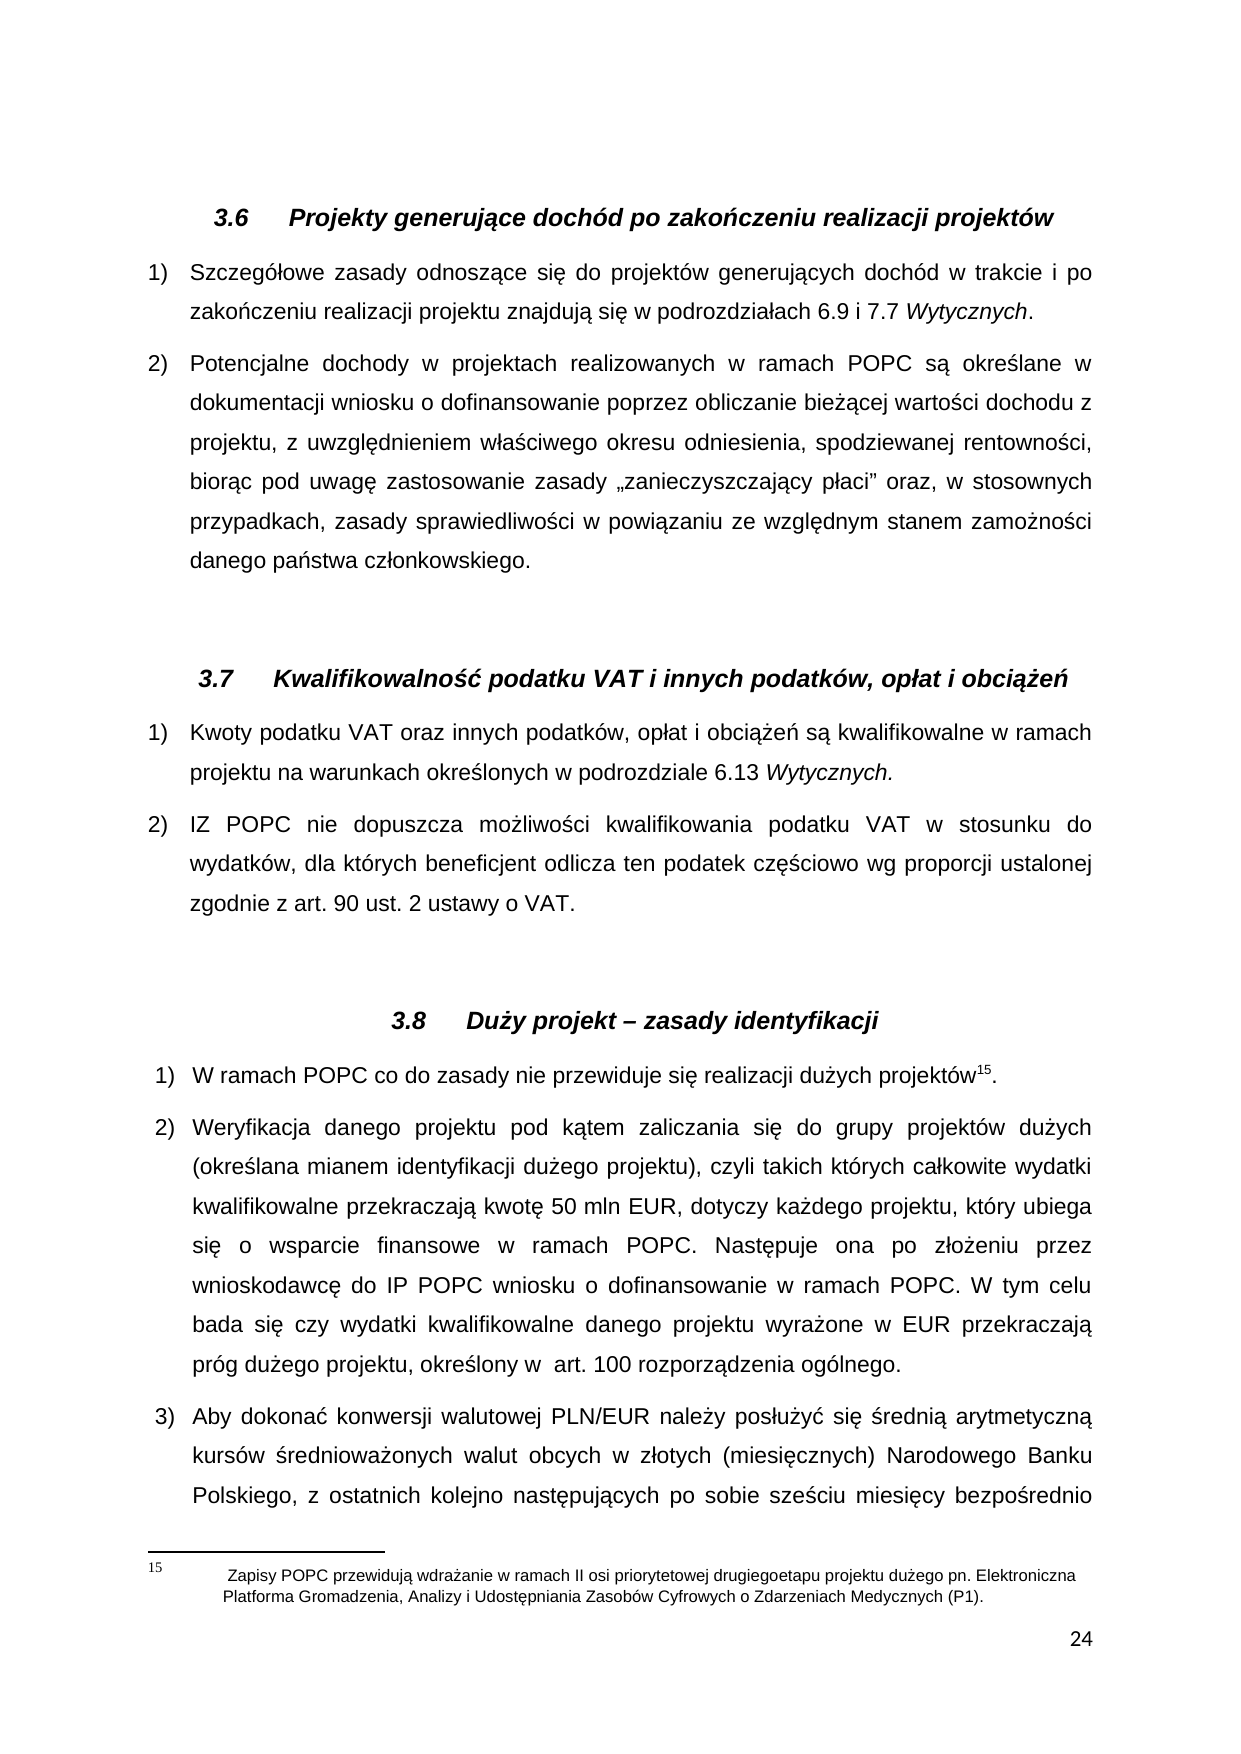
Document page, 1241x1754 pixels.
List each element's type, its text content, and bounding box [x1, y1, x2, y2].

list Kwoty podatku VAT oraz innych podatków, opłat i obciążeń są kwalifikowalne w ramach projektu na warunkach określonych w podrozdziale 6.13 Wytycznych. [148, 719, 1093, 785]
list Potencjalne dochody w projektach realizowanych w ramach POPC są określane w dokumentacji wniosku o dofinansowanie poprzez obliczanie bieżącej wartości dochodu z projektu, z uwzględnieniem właściwego okresu odniesienia, spodziewanej rentowności, biorąc pod uwagę zastosowanie zasady „zanieczyszczający płaci” oraz, w stosownych przypadkach, zasady sprawiedliwości w powiązaniu ze względnym stanem zamożności danego państwa członkowskiego. [148, 350, 1093, 574]
list W ramach POPC co do zasady nie przewiduje się realizacji dużych projektów. [154, 1062, 1093, 1088]
subtitle Kwalifikowalność podatku VAT i innych podatków, opłat i obciążeń [177, 664, 1093, 692]
list Szczegółowe zasady odnoszące się do projektów generujących dochód w trakcie i po zakończeniu realizacji projektu znajdują się w podrozdziałach 6.9 i 7.7 Wytycznych. [148, 258, 1093, 324]
subtitle Duży projekt – zasady identyfikacji [177, 1006, 1093, 1035]
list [154, 1403, 1093, 1508]
subtitle Projekty generujące dochód po zakończeniu realizacji projektów [177, 203, 1093, 232]
list Weryfikacja danego projektu pod kątem zaliczania się do grupy projektów dużych (określana mianem identyfikacji dużego projektu), czyli takich których całkowite wydatki kwalifikowalne przekraczają kwotę 50 mln EUR, dotyczy każdego projektu, który ubiega się o wsparcie finansowe w ramach POPC. Następuje ona po złożeniu przez wnioskodawcę do IP POPC wniosku o dofinansowanie w ramach POPC. W tym celu bada się czy wydatki kwalifikowalne danego projektu wyrażone w EUR przekraczają próg dużego projektu, określony w art. 100 rozporządzenia ogólnego. [154, 1114, 1093, 1377]
list IZ POPC nie dopuszcza możliwości kwalifikowania podatku VAT w stosunku do wydatków, dla których beneficjent odlicza ten podatek częściowo wg proporcji ustalonej zgodnie z art. 90 ust. 2 ustawy o VAT. [148, 811, 1093, 916]
